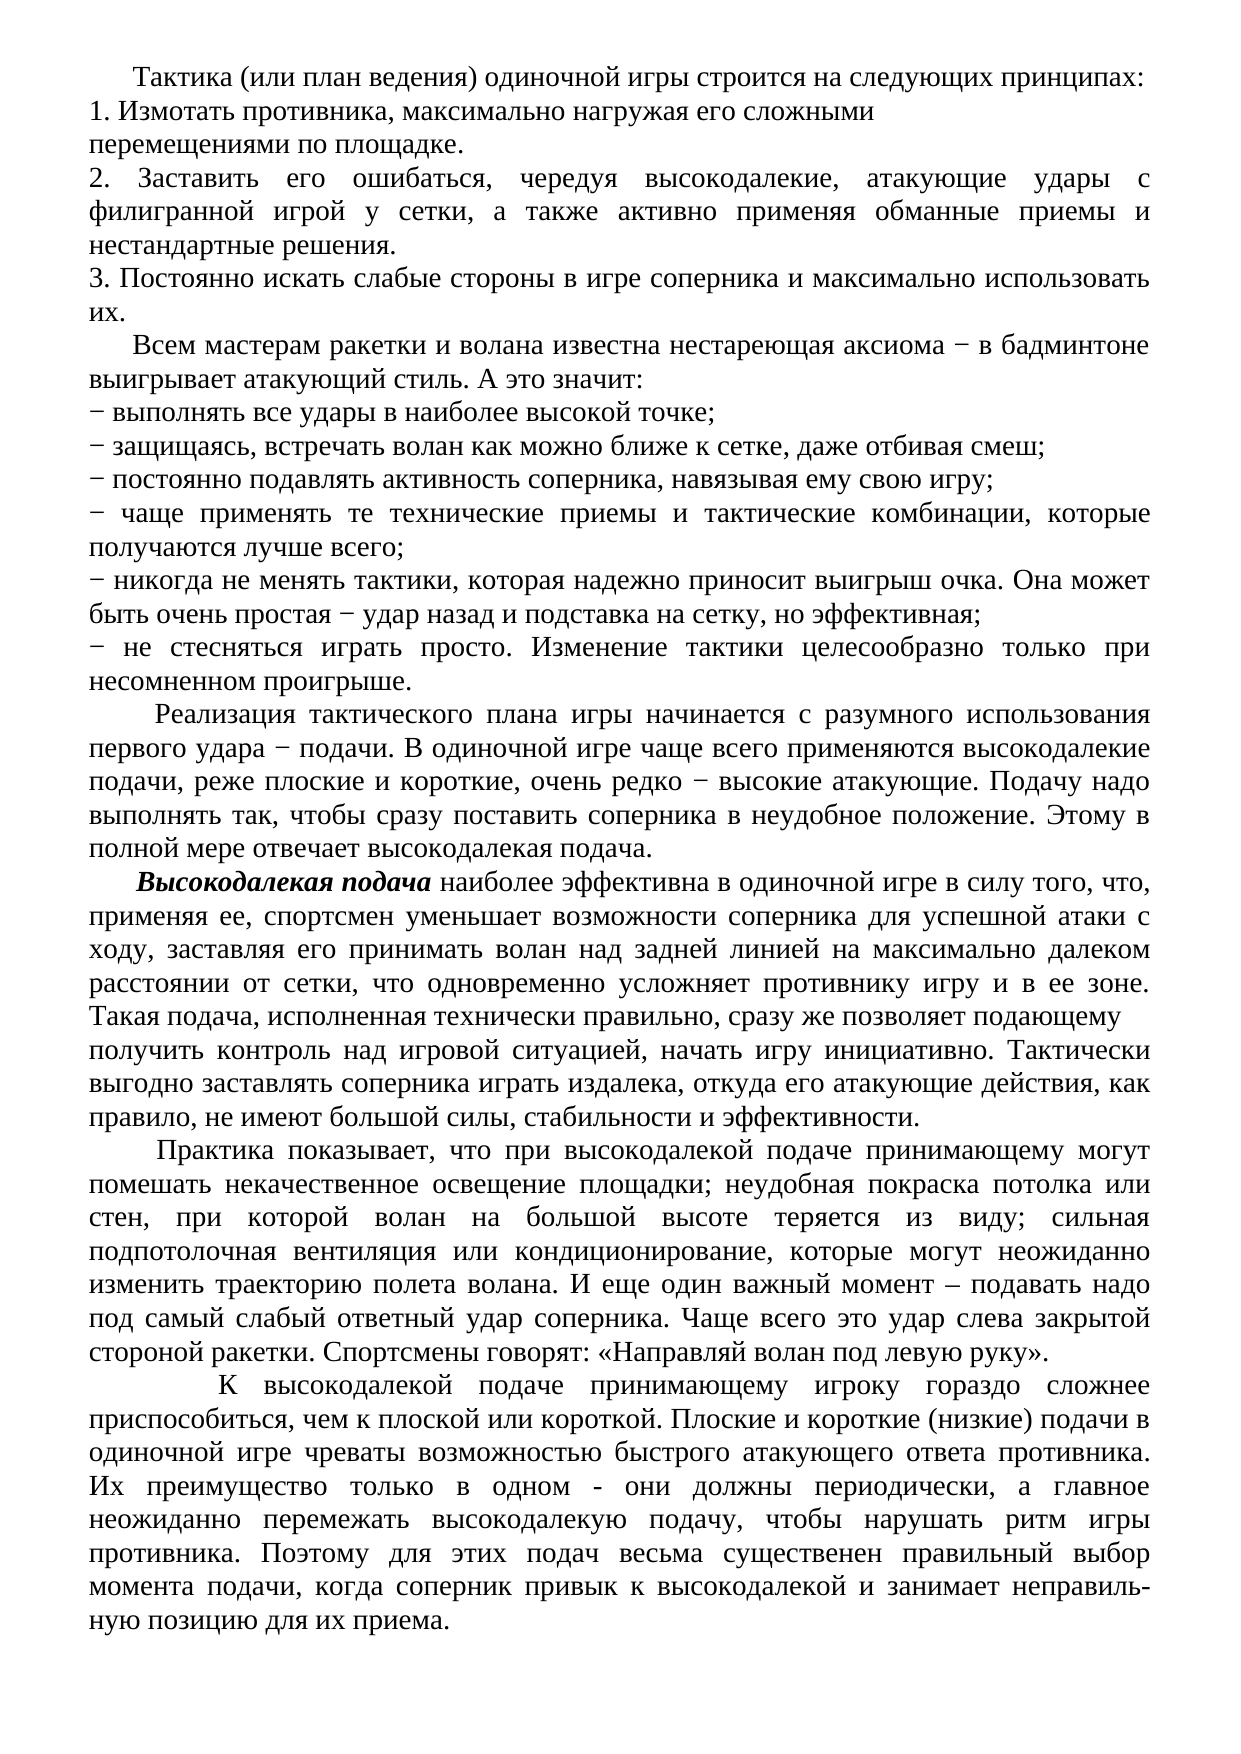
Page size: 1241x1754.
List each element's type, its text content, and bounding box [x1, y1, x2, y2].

text Тактика (или план ведения) одиночной игры строится на следующих принципах: [88, 59, 1152, 93]
text К высокодалекой подаче принимающему игроку гораздо сложнее приспособиться, чем к плоской или короткой. Плоские и короткие (низкие) подачи в одиночной игре чреваты возможностью быстрого атакующего ответа противника. Их преимущество только в одном - они должны периодически, а главное неожиданно перемежать высокодалекую подачу, чтобы нарушать ритм игры противника. Поэтому для этих подач весьма существенен правильный выбор момента подачи, когда соперник привык к высокодалекой и занимает неправиль- ную позицию для их приема. [88, 1367, 1152, 1636]
text получить контроль над игровой ситуацией, начать игру инициативно. Тактически выгодно заставлять соперника играть издалека, откуда его атакующие действия, как правило, не имеют большой силы, стабильности и эффективности. [88, 1032, 1152, 1132]
text Реализация тактического плана игры начинается с разумного использования первого удара − подачи. В одиночной игре чаще всего применяются высокодалекие подачи, реже плоские и короткие, очень редко − высокие атакующие. Подачу надо выполнять так, чтобы сразу поставить соперника в неудобное положение. Этому в полной мере отвечает высокодалекая подача. [88, 696, 1152, 864]
text Высокодалекая подача наиболее эффективна в одиночной игре в силу того, что, применяя ее, спортсмен уменьшает возможности соперника для успешной атаки с ходу, заставляя его принимать волан над задней линией на максимально далеком расстоянии от сетки, что одновременно усложняет противнику игру и в ее зоне. Такая подача, исполненная технически правильно, сразу же позволяет подающему [88, 864, 1152, 1032]
text Практика показывает, что при высокодалекой подаче принимающему могут помешать некачественное освещение площадки; неудобная покраска потолка или стен, при которой волан на большой высоте теряется из виду; сильная подпотолочная вентиляция или кондиционирование, которые могут неожиданно изменить траекторию полета волана. И еще один важный момент – подавать надо под самый слабый ответный удар соперника. Чаще всего это удар слева закрытой стороной ракетки. Спортсмены говорят: «Направляй волан под левую руку». [88, 1132, 1152, 1367]
text − не стесняться играть просто. Изменение тактики целесообразно только при несомненном проигрыше. [88, 629, 1152, 696]
text перемещениями по площадке. [88, 126, 1152, 160]
text − защищаясь, встречать волан как можно ближе к сетке, даже отбивая смеш; [88, 428, 1152, 462]
text − выполнять все удары в наиболее высокой точке; [88, 394, 1152, 428]
text 2. Заставить его ошибаться, чередуя высокодалекие, атакующие удары с филигранной игрой у сетки, а также активно применяя обманные приемы и нестандартные решения. [88, 160, 1152, 260]
text − постоянно подавлять активность соперника, навязывая ему свою игру; [88, 462, 1152, 495]
text − чаще применять те технические приемы и тактические комбинации, которые получаются лучше всего; [88, 495, 1152, 562]
text 1. Измотать противника, максимально нагружая его сложными [88, 93, 1152, 126]
text − никогда не менять тактики, которая надежно приносит выигрыш очка. Она может быть очень простая − удар назад и подставка на сетку, но эффективная; [88, 562, 1152, 629]
text Всем мастерам ракетки и волана известна нестареющая аксиома − в бадминтоне выигрывает атакующий стиль. А это значит: [88, 327, 1152, 394]
text 3. Постоянно искать слабые стороны в игре соперника и максимально использовать их. [88, 260, 1152, 327]
